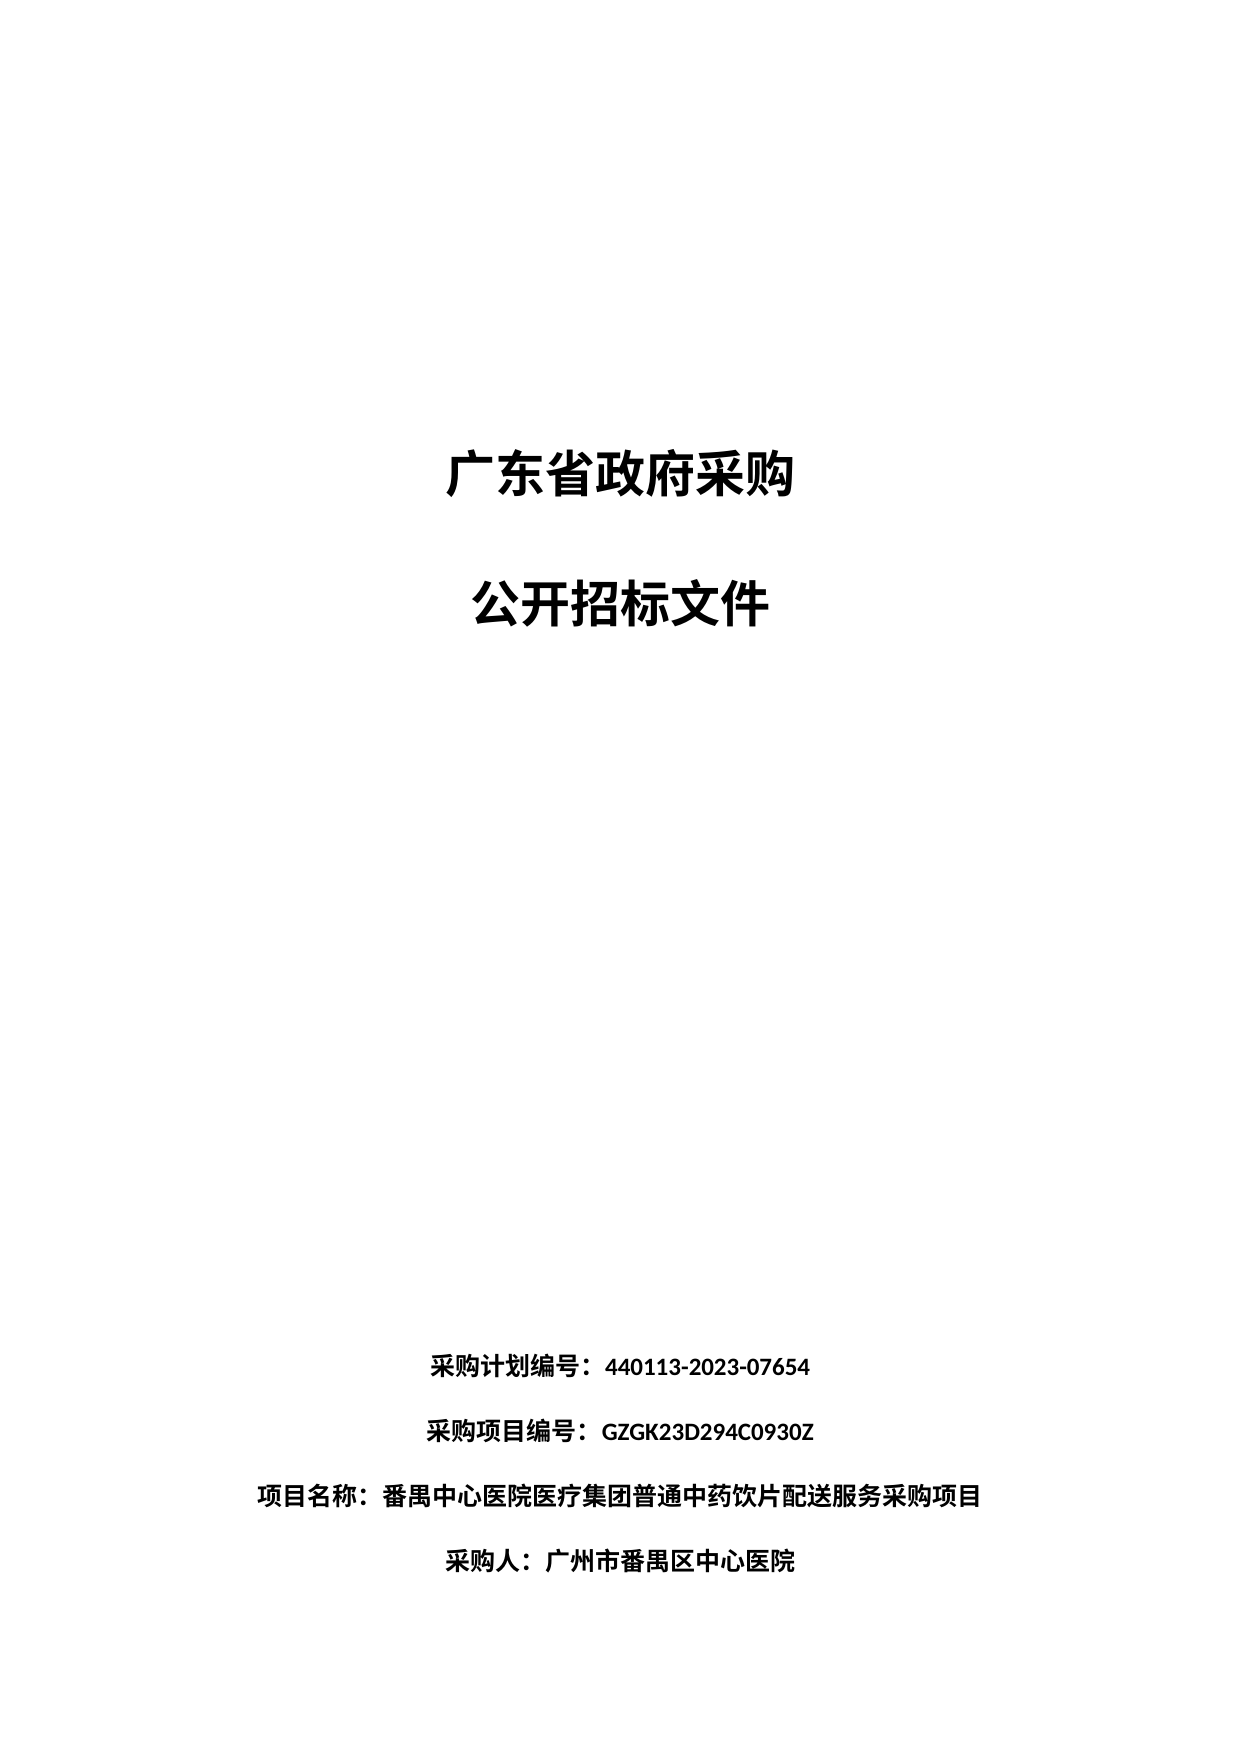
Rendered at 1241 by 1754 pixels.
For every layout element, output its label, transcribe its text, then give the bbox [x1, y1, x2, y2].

text 采购项目编号：GZGK23D294C0930Z [187, 1397, 1053, 1462]
text 公开招标文件 [187, 552, 1053, 1332]
text 采购计划编号：440113-2023-07654 [187, 1332, 1053, 1397]
text 采购人：广州市番禺区中心医院 [187, 1527, 1053, 1592]
text 项目名称：番禺中心医院医疗集团普通中药饮片配送服务采购项目 [187, 1462, 1053, 1527]
text 广东省政府采购 [187, 422, 1053, 519]
